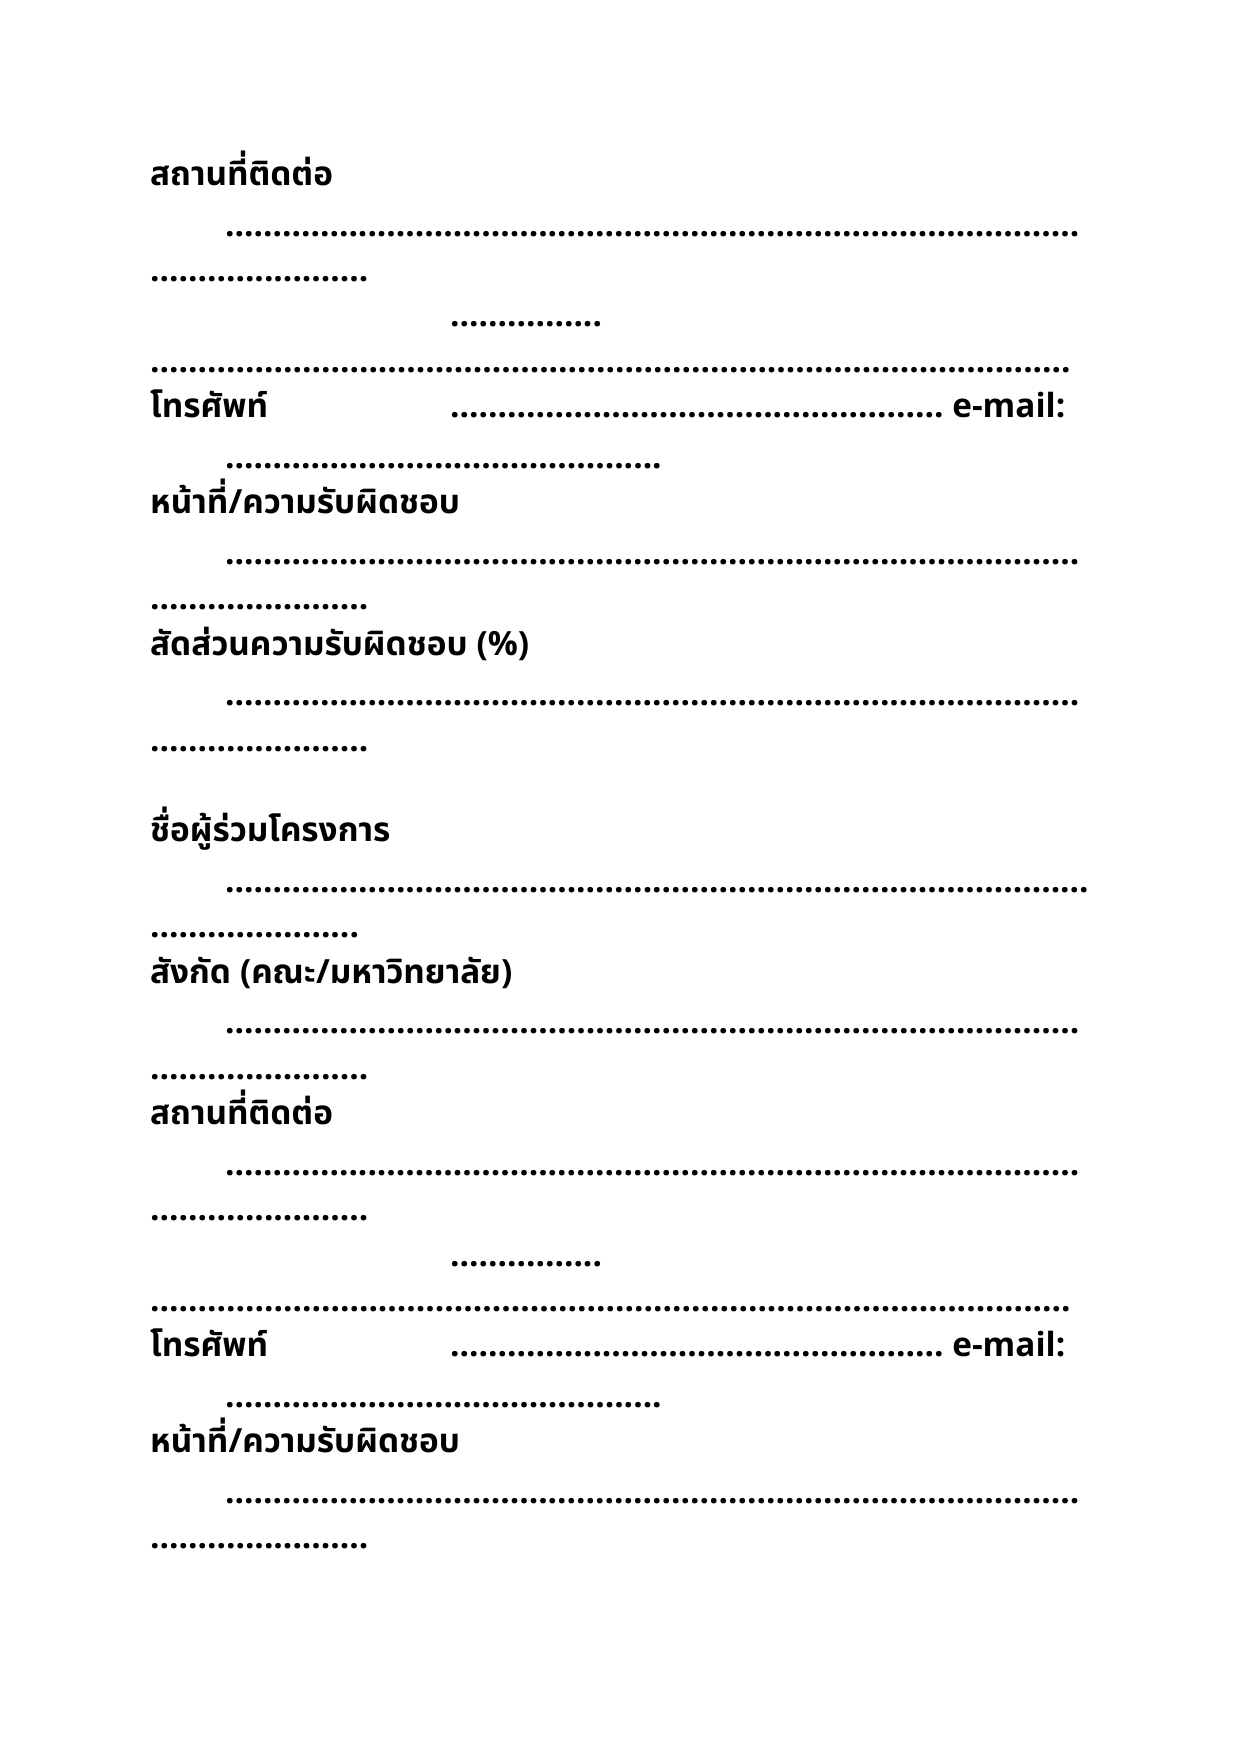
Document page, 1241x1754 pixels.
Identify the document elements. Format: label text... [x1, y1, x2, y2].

text โทรศัพท์ .…………...……………………………… e-mail: ……………………….…………...... [150, 1321, 1090, 1417]
text สถานที่ติดต่อ .…………...………………………………………………………..………….................... [150, 150, 1090, 291]
text สัดส่วนความรับผิดชอบ (%) .…………...………………………………………………………..………….................... [150, 619, 1090, 761]
text สังกัด (คณะ/มหาวิทยาลัย) ……………………………...………………………………………………………..……...... [150, 948, 1090, 1089]
text .…………...………………………………………………………..………….................... [150, 291, 1090, 382]
text หน้าที่/ความรับผิดชอบ .…………...………………………………………………………..………….................... [150, 478, 1090, 619]
text สถานที่ติดต่อ .…………...………………………………………………………..………….................... [150, 1089, 1090, 1230]
text .…………...………………………………………………………..………….................... [150, 1230, 1090, 1321]
text หน้าที่/ความรับผิดชอบ .…………...………………………………………………………..………….................... [150, 1417, 1090, 1559]
text โทรศัพท์ .…………...……………………………… e-mail: ……………………….…………...... [150, 382, 1090, 478]
text ชื่อผู้ร่วมโครงการ .……………………………………...……………………………………………………….... [150, 806, 1090, 948]
